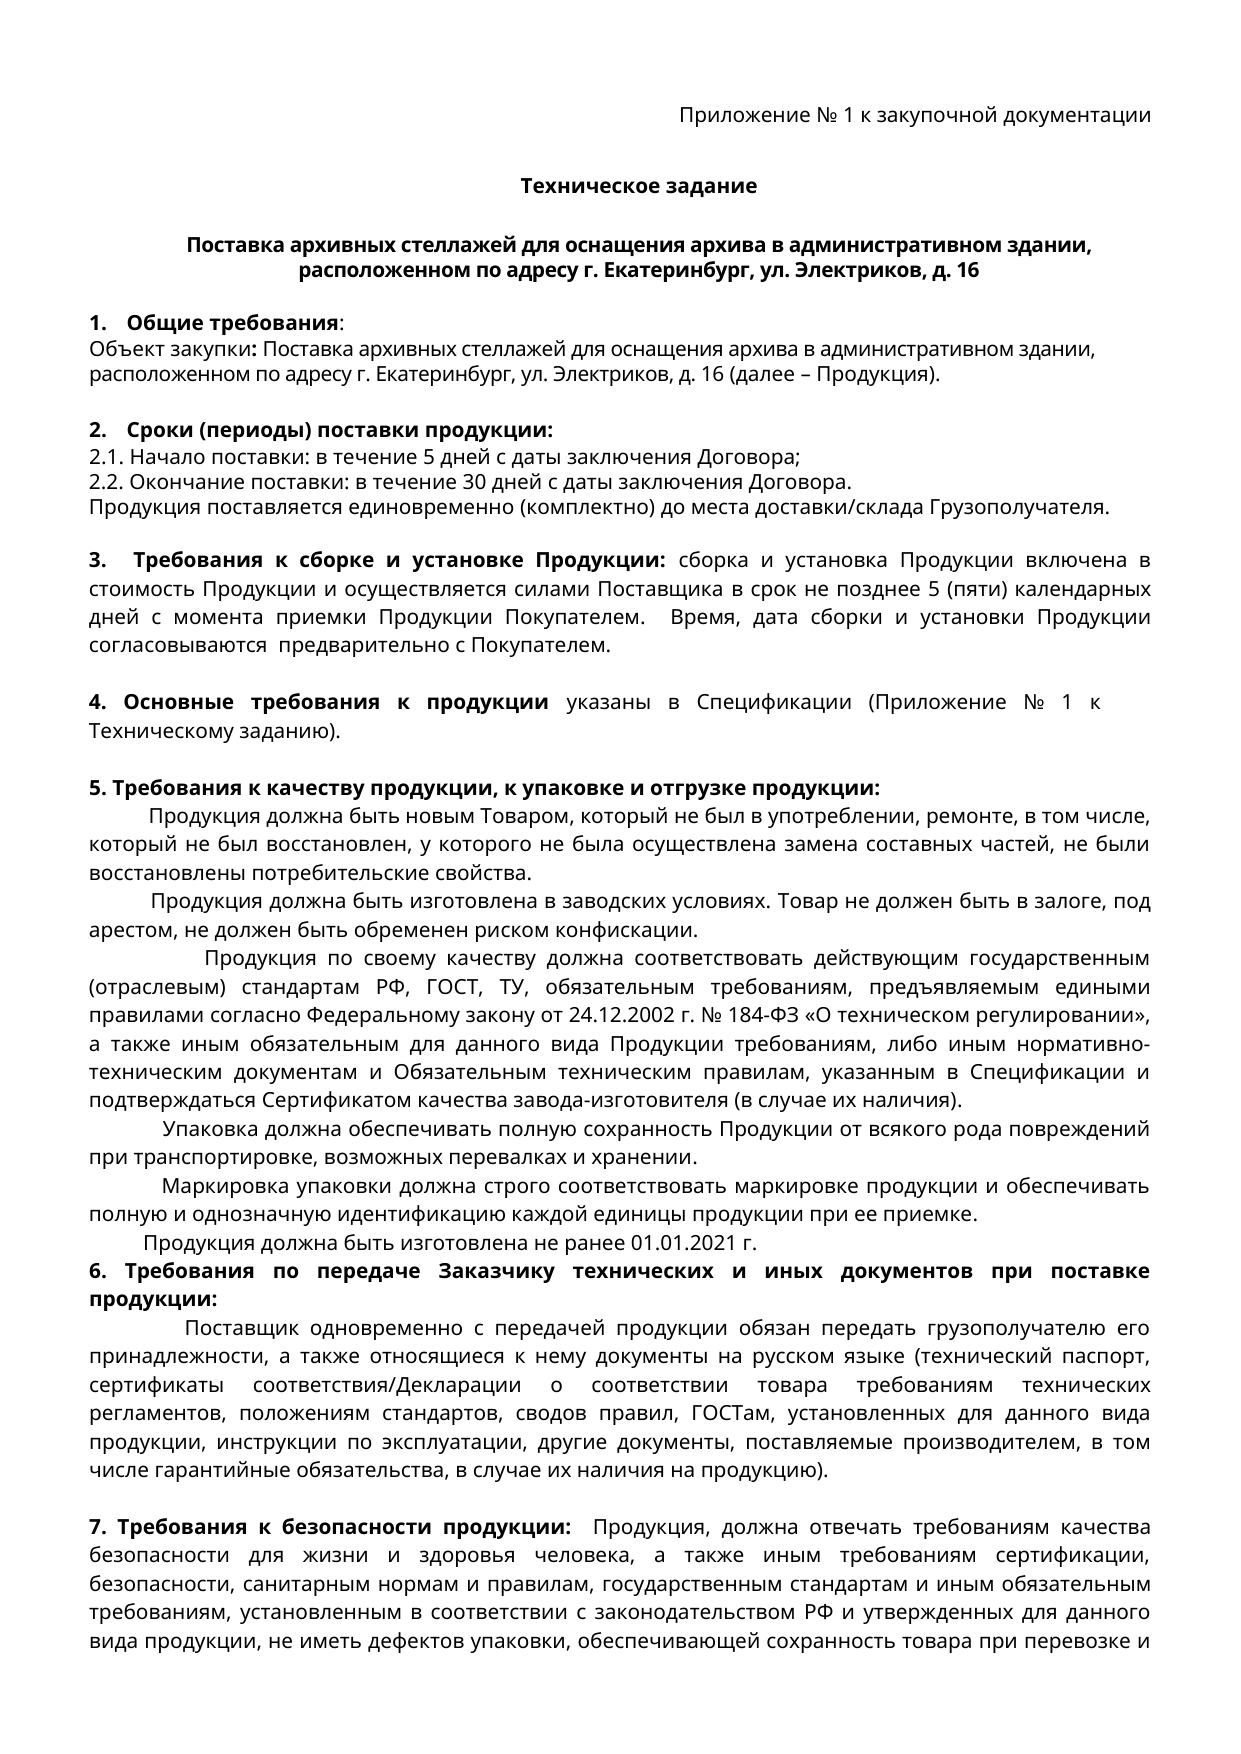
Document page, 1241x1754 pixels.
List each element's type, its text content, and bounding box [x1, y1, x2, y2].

text 4. Основные требования к продукции указаны в Спецификации (Приложение № 1 к Техническому заданию). [89, 687, 1102, 744]
text Упаковка должна обеспечивать полную сохранность Продукции от всякого рода повреждений при транспортировке, возможных перевалках и хранении. [89, 1114, 1152, 1171]
text 2.2. Окончание поставки: в течение 30 дней с даты заключения Договора. Продукция поставляется единовременно (комплектно) до места доставки/склада Грузополучателя. [89, 470, 1152, 520]
text Поставщик одновременно с передачей продукции обязан передать грузополучателю его принадлежности, а также относящиеся к нему документы на русском языке (технический паспорт, сертификаты соответствия/Декларации о соответствии товара требованиям технических регламентов, положениям стандартов, сводов правил, ГОСТам, установленных для данного вида продукции, инструкции по эксплуатации, другие документы, поставляемые производителем, в том числе гарантийные обязательства, в случае их наличия на продукцию). [89, 1313, 1152, 1484]
text 6. Требования по передаче Заказчику технических и иных документов при поставке продукции: [89, 1256, 1152, 1313]
text Продукция должна быть новым Товаром, который не был в употреблении, ремонте, в том числе, который не был восстановлен, у которого не была осуществлена замена составных частей, не были восстановлены потребительские свойства. [89, 801, 1152, 886]
text Приложение № 1 к закупочной документации [89, 100, 1152, 129]
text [89, 1512, 1152, 1654]
list Поставка архивных стеллажей для оснащения архива в административном здании, расположенном по адресу г. Екатеринбург, ул. Электриков, д. 16 [126, 233, 1152, 283]
text Объект закупки: Поставка архивных стеллажей для оснащения архива в административном здании, расположенном по адресу г. Екатеринбург, ул. Электриков, д. 16 (далее – Продукция). [89, 337, 1152, 387]
text Продукция по своему качеству должна соответствовать действующим государственным (отраслевым) стандартам РФ, ГОСТ, ТУ, обязательным требованиям, предъявляемым едиными правилами согласно Федеральному закону от 24.12.2002 г. № 184-ФЗ «О техническом регулировании», а также иным обязательным для данного вида Продукции требованиям, либо иным нормативно-техническим документам и Обязательным техническим правилам, указанным в Спецификации и подтверждаться Сертификатом качества завода-изготовителя (в случае их наличия). [89, 943, 1152, 1114]
text Маркировка упаковки должна строго соответствовать маркировке продукции и обеспечивать полную и однозначную идентификацию каждой единицы продукции при ее приемке. [89, 1171, 1152, 1228]
text 2.1. Начало поставки: в течение 5 дней с даты заключения Договора; [89, 444, 1152, 469]
list Сроки (периоды) поставки продукции: [89, 415, 1152, 444]
text 5. Требования к качеству продукции, к упаковке и отгрузке продукции: [89, 773, 1152, 801]
list Требования к сборке и установке Продукции: сборка и установка Продукции включена в стоимость Продукции и осуществляется силами Поставщика в срок не позднее 5 (пяти) календарных дней с момента приемки Продукции Покупателем. Время, дата сборки и установки Продукции согласовываются предварительно с Покупателем. [89, 545, 1152, 659]
text Продукция должна быть изготовлена в заводских условиях. Товар не должен быть в залоге, под арестом, не должен быть обременен риском конфискации. [89, 886, 1152, 943]
text Продукция должна быть изготовлена не ранее 01.01.2021 г. [89, 1228, 1152, 1256]
list Общие требования: [89, 308, 1152, 336]
list Техническое задание [126, 171, 1152, 200]
